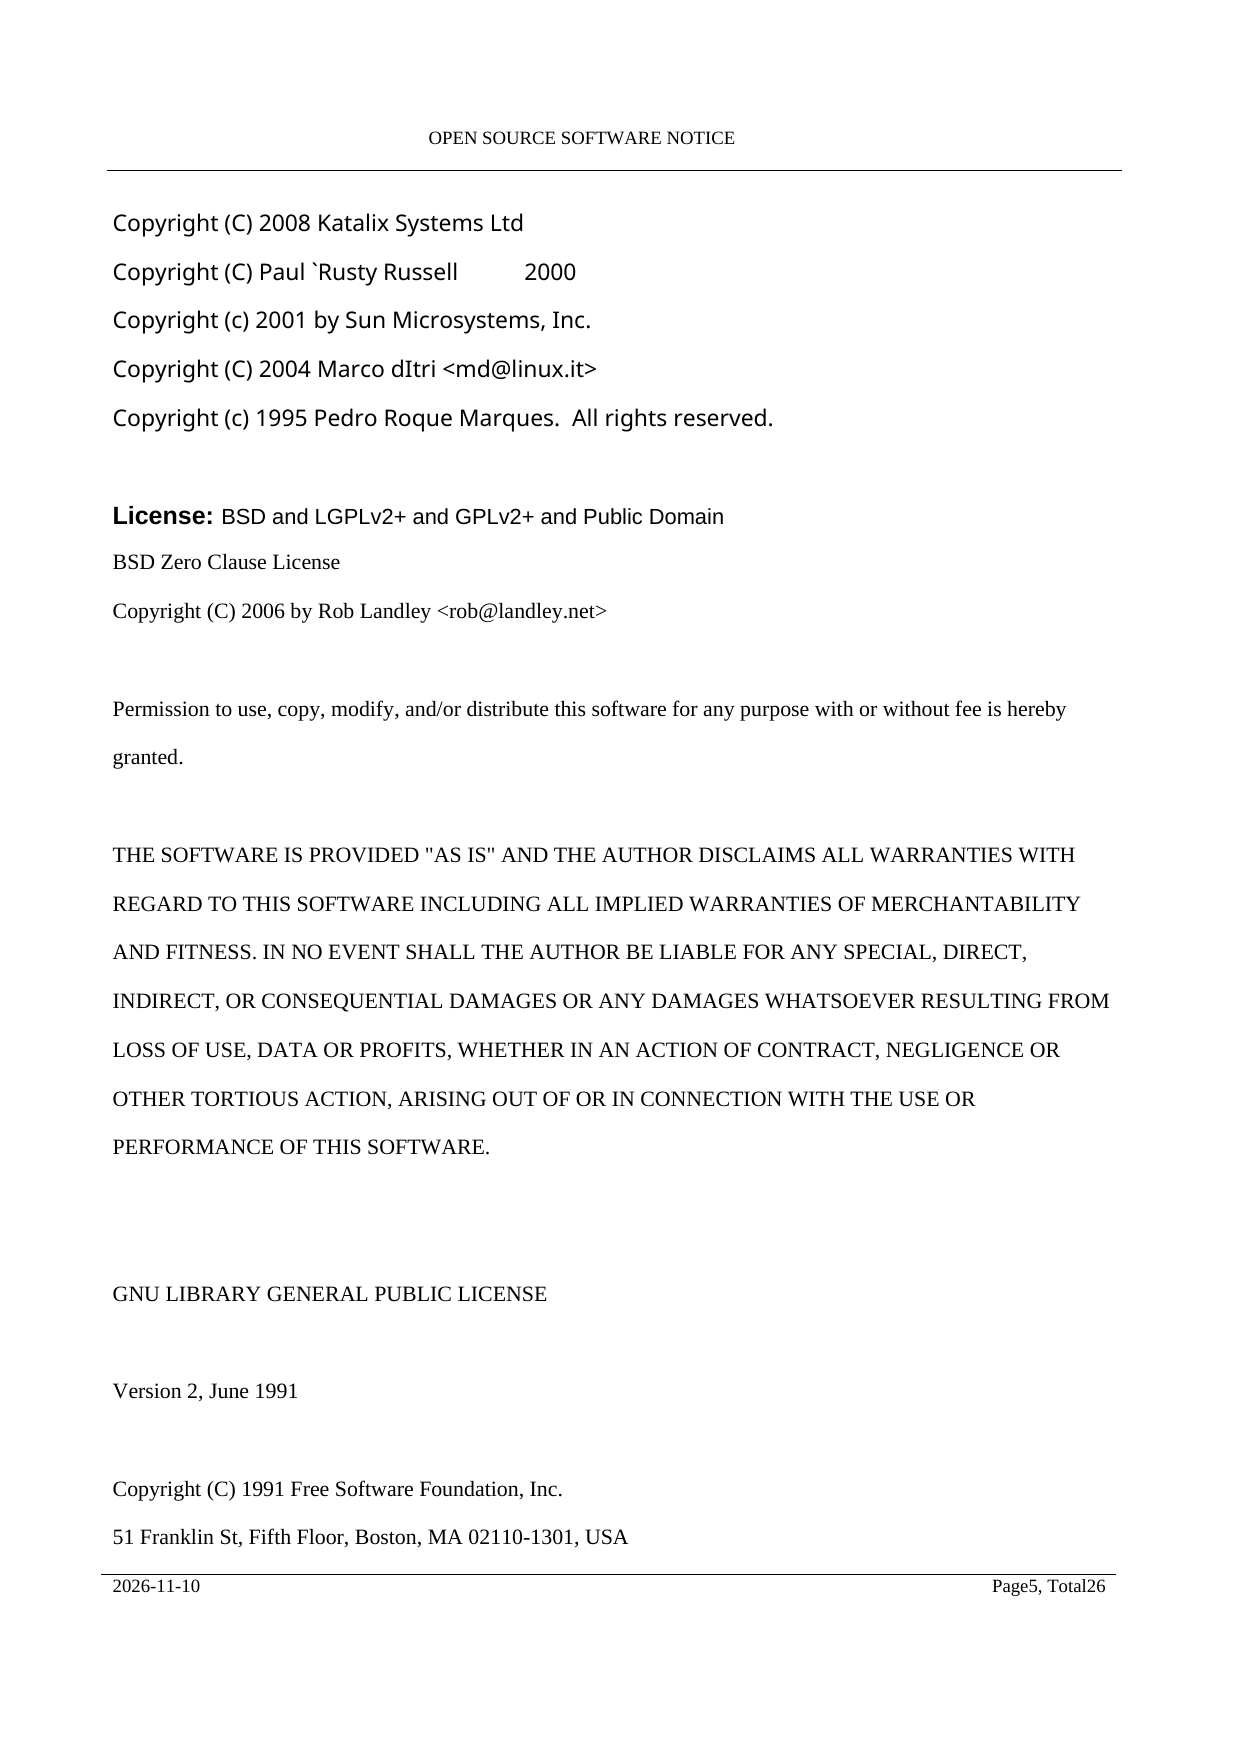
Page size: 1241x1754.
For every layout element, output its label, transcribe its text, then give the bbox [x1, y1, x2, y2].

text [112, 206, 1128, 483]
text License: BSD and LGPLv2+ and GPLv2+ and Public Domain [112, 499, 1128, 531]
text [112, 546, 1128, 1553]
